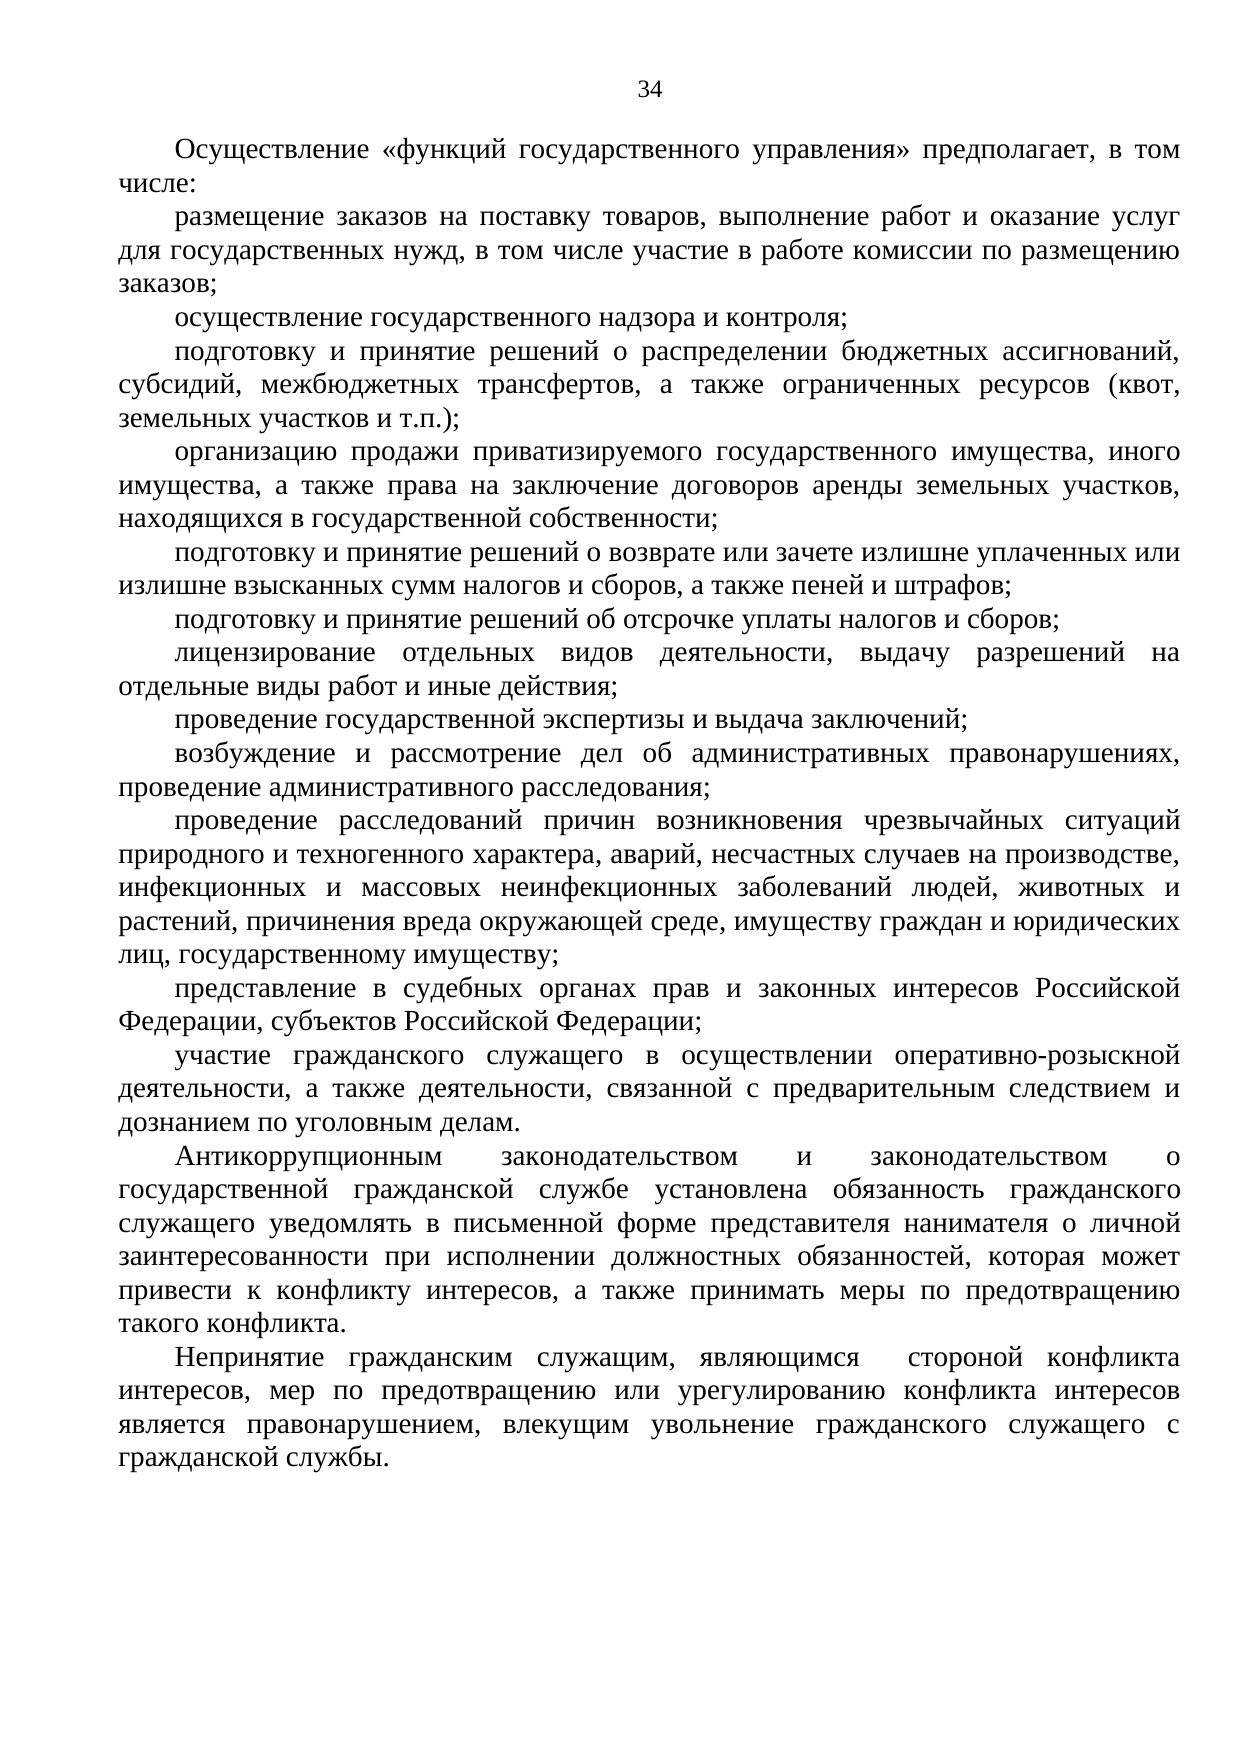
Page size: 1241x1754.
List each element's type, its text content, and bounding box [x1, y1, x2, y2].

text представление в судебных органах прав и законных интересов Российской Федерации, субъектов Российской Федерации; [118, 970, 1181, 1037]
text подготовку и принятие решений о распределении бюджетных ассигнований, субсидий, межбюджетных трансфертов, а также ограниченных ресурсов (квот, земельных участков и т.п.); [118, 333, 1181, 433]
text возбуждение и рассмотрение дел об административных правонарушениях, проведение административного расследования; [118, 735, 1181, 802]
text проведение расследований причин возникновения чрезвычайных ситуаций природного и техногенного характера, аварий, несчастных случаев на производстве, инфекционных и массовых неинфекционных заболеваний людей, животных и растений, причинения вреда окружающей среде, имуществу граждан и юридических лиц, государственному имуществу; [118, 802, 1181, 970]
text участие гражданского служащего в осуществлении оперативно-розыскной деятельности, а также деятельности, связанной с предварительным следствием и дознанием по уголовным делам. [118, 1037, 1181, 1138]
text подготовку и принятие решений о возврате или зачете излишне уплаченных или излишне взысканных сумм налогов и сборов, а также пеней и штрафов; [118, 534, 1181, 601]
text Осуществление «функций государственного управления» предполагает, в том числе: [118, 131, 1181, 198]
text подготовку и принятие решений об отсрочке уплаты налогов и сборов; [118, 601, 1181, 634]
text Непринятие гражданским служащим, являющимся стороной конфликта интересов, мер по предотвращению или урегулированию конфликта интересов является правонарушением, влекущим увольнение гражданского служащего с гражданской службы. [118, 1339, 1181, 1473]
text проведение государственной экспертизы и выдача заключений; [118, 702, 1181, 735]
text лицензирование отдельных видов деятельности, выдачу разрешений на отдельные виды работ и иные действия; [118, 634, 1181, 702]
text осуществление государственного надзора и контроля; [118, 299, 1181, 333]
text Антикоррупционным законодательством и законодательством о государственной гражданской службе установлена обязанность гражданского служащего уведомлять в письменной форме представителя нанимателя о личной заинтересованности при исполнении должностных обязанностей, которая может привести к конфликту интересов, а также принимать меры по предотвращению такого конфликта. [118, 1138, 1181, 1339]
text организацию продажи приватизируемого государственного имущества, иного имущества, а также права на заключение договоров аренды земельных участков, находящихся в государственной собственности; [118, 433, 1181, 534]
text размещение заказов на поставку товаров, выполнение работ и оказание услуг для государственных нужд, в том числе участие в работе комиссии по размещению заказов; [118, 198, 1181, 299]
